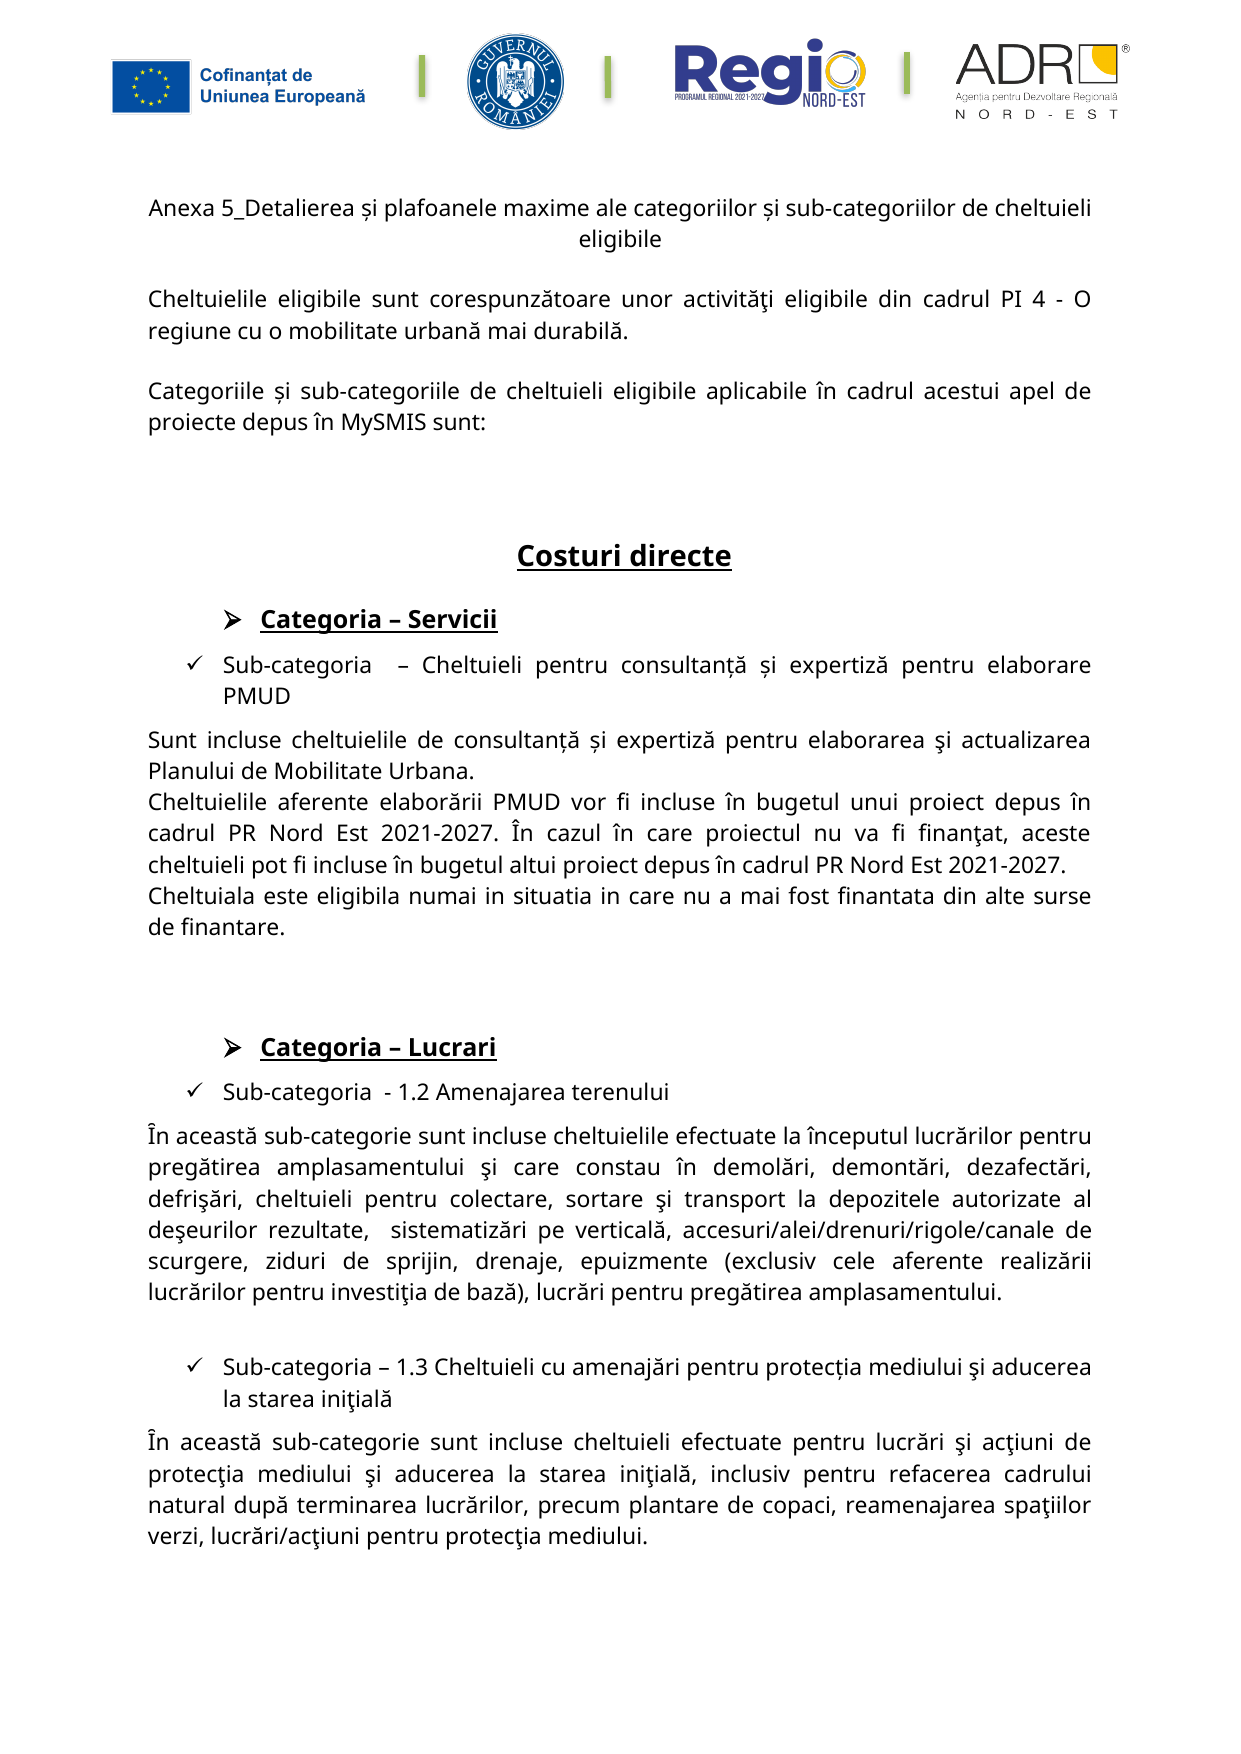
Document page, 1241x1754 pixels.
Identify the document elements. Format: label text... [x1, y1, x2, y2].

text Cheltuielile eligibile sunt corespunzătoare unor activităţi eligibile din cadrul PI 4 - O regiune cu o mobilitate urbană mai durabilă. [148, 283, 1093, 346]
text Cheltuiala este eligibila numai in situatia in care nu a mai fost finantata din alte surse de finantare. [148, 880, 1093, 942]
text Anexa 5_Detalierea și plafoanele maxime ale categoriilor și sub-categoriilor de cheltuieli eligibile [148, 192, 1093, 254]
list Categoria – Lucrari [223, 1030, 1093, 1064]
picture [956, 44, 1130, 119]
text Categoriile și sub-categoriile de cheltuieli eligibile aplicabile în cadrul acestui apel de proiecte depus în MySMIS sunt: [148, 375, 1093, 437]
picture [466, 33, 564, 130]
text Costuri directe [443, 536, 1093, 575]
picture [109, 58, 386, 116]
picture [672, 34, 870, 111]
text Sunt incluse cheltuielile de consultanță și expertiză pentru elaborarea şi actualizarea Planului de Mobilitate Urbana. [148, 723, 1093, 786]
list Sub-categoria – 1.3 Cheltuieli cu amenajări pentru protecția mediului şi aducerea la starea iniţială [185, 1351, 1093, 1414]
text Ȋn această sub-categorie sunt incluse cheltuieli efectuate pentru lucrări şi acţiuni de protecţia mediului şi aducerea la starea iniţială, inclusiv pentru refacerea cadrului natural după terminarea lucrărilor, precum plantare de copaci, reamenajarea spaţiilor verzi, lucrări/acţiuni pentru protecţia mediului. [148, 1426, 1093, 1551]
list Sub-categoria – Cheltuieli pentru consultanță și expertiză pentru elaborare PMUD [185, 648, 1093, 711]
text Ȋn această sub-categorie sunt incluse cheltuielile efectuate la începutul lucrărilor pentru pregătirea amplasamentului şi care constau în demolări, demontări, dezafectări, defrişări, cheltuieli pentru colectare, sortare şi transport la depozitele autorizate al deşeurilor rezultate, sistematizări pe verticală, accesuri/alei/drenuri/rigole/canale de scurgere, ziduri de sprijin, drenaje, epuizmente (exclusiv cele aferente realizării lucrărilor pentru investiţia de bază), lucrări pentru pregătirea amplasamentului. [148, 1120, 1093, 1308]
text Cheltuielile aferente elaborării PMUD vor fi incluse în bugetul unui proiect depus în cadrul PR Nord Est 2021-2027. În cazul în care proiectul nu va fi finanţat, aceste cheltuieli pot fi incluse în bugetul altui proiect depus în cadrul PR Nord Est 2021-2027. [148, 786, 1093, 880]
list Categoria – Servicii [223, 602, 1093, 636]
list Sub-categoria - 1.2 Amenajarea terenului [185, 1076, 1093, 1108]
